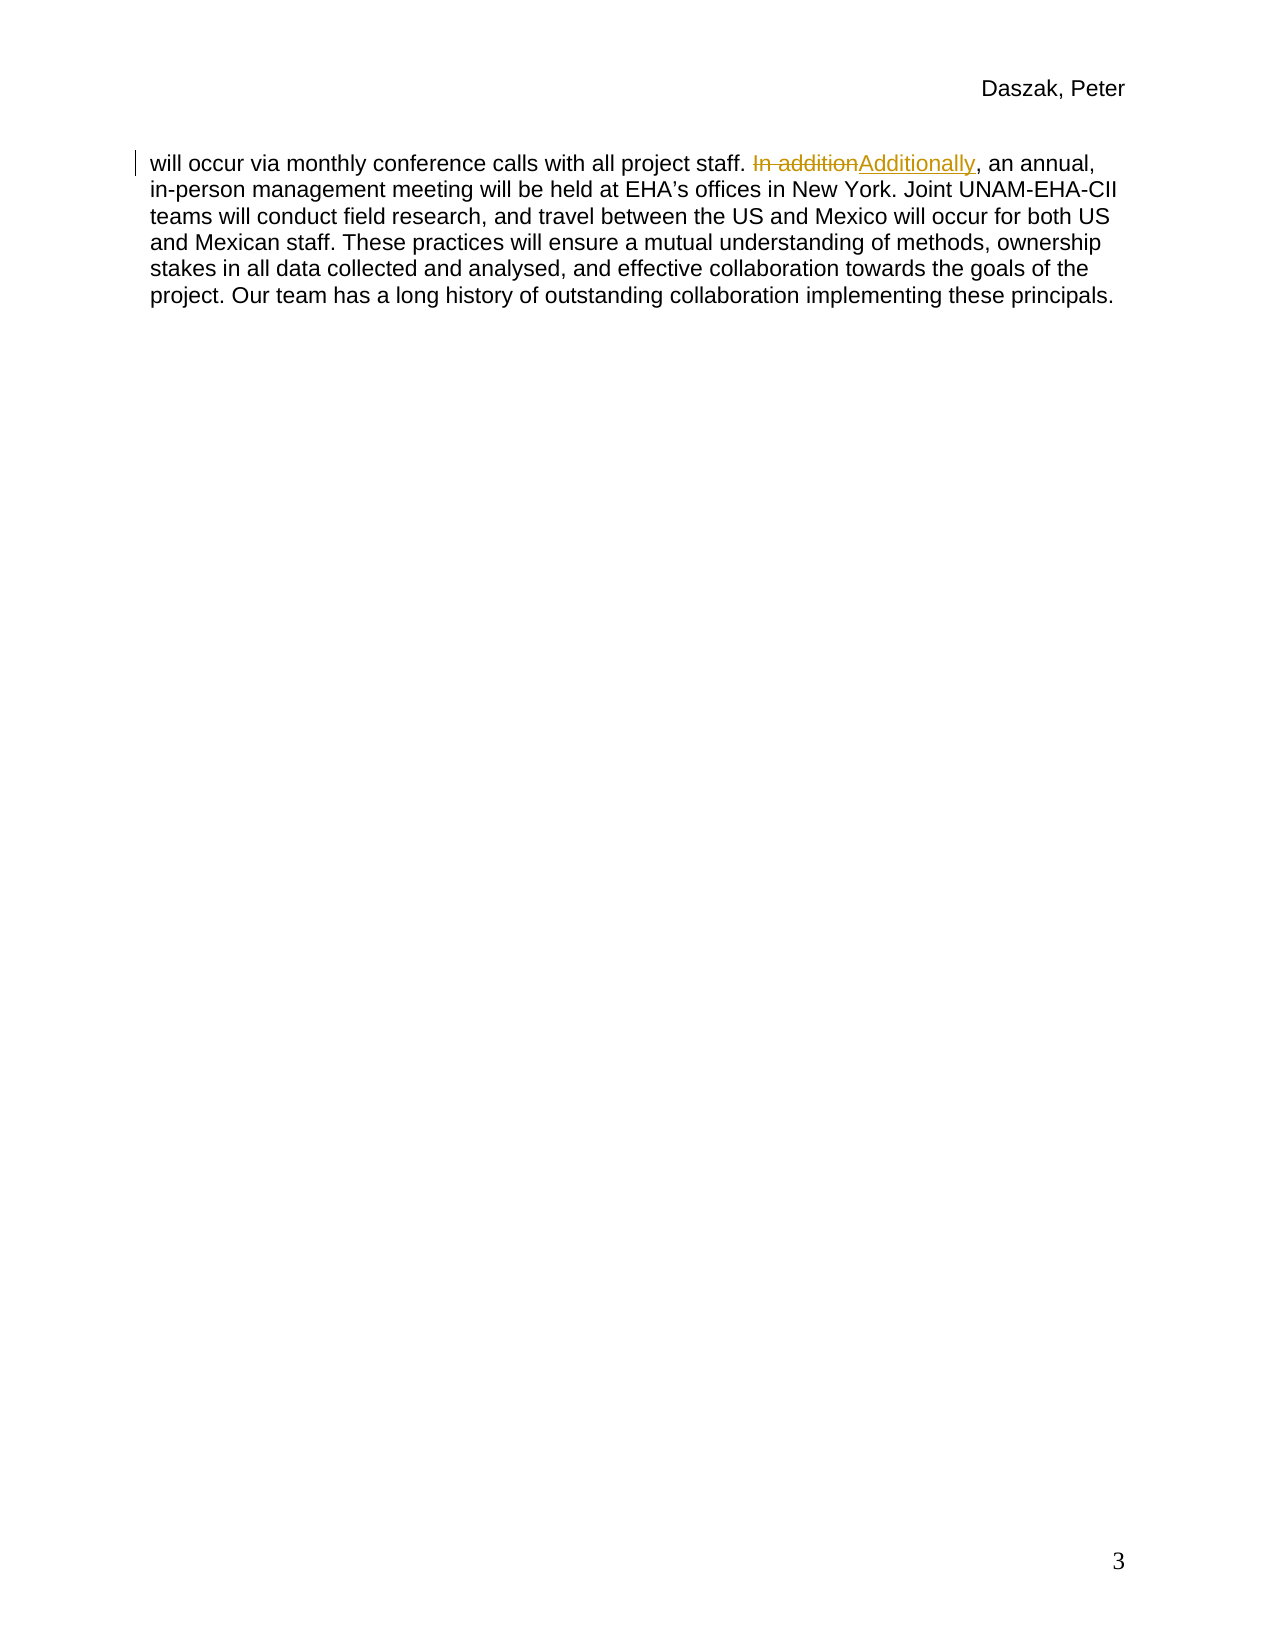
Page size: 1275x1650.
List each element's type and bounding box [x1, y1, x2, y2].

text [150, 150, 1125, 308]
